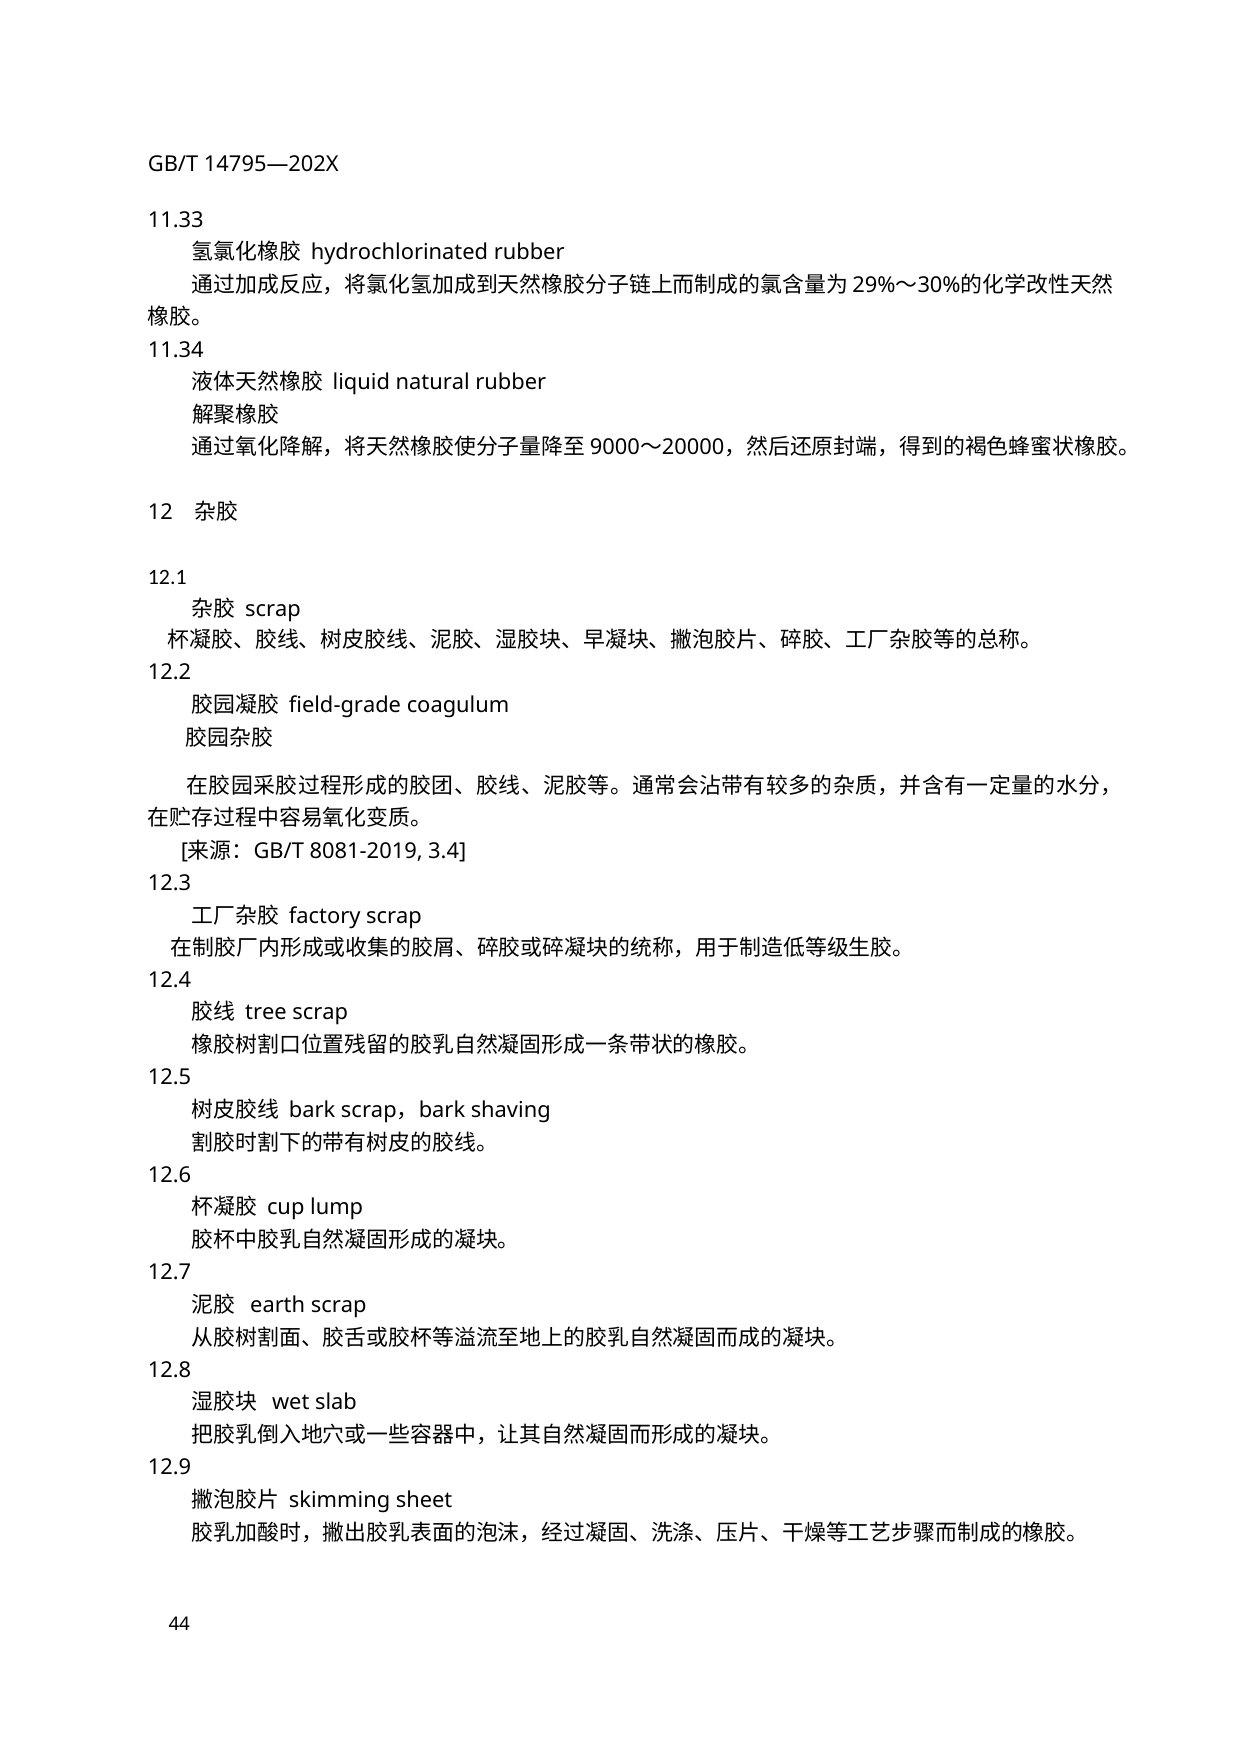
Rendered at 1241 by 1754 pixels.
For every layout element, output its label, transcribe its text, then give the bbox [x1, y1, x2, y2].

list 在制胶厂内形成或收集的胶屑、碎胶或碎凝块的统称，用于制造低等级生胶。 [148, 930, 1122, 962]
text 解聚橡胶 [148, 396, 1122, 429]
text 杂胶 [148, 494, 1122, 526]
text 撇泡胶片 skimming sheet [148, 1449, 1122, 1514]
text 氢氯化橡胶 hydrochlorinated rubber [148, 201, 1122, 266]
text 杂胶 scrap [148, 559, 1122, 622]
text 通过加成反应，将氯化氢加成到天然橡胶分子链上而制成的氯含量为29%～30%的化学改性天然橡胶。 [148, 266, 1122, 331]
text 割胶时割下的带有树皮的胶线。 [148, 1124, 1122, 1157]
text 杯凝胶 cup lump [148, 1157, 1122, 1222]
text 通过氧化降解，将天然橡胶使分子量降至9000～20000，然后还原封端，得到的褐色蜂蜜状橡胶。 [148, 429, 1122, 461]
text 液体天然橡胶 liquid natural rubber [148, 331, 1122, 396]
text 湿胶块 wet slab [148, 1352, 1122, 1417]
text 胶园杂胶 [148, 719, 1122, 752]
text 在胶园采胶过程形成的胶团、胶线、泥胶等。通常会沾带有较多的杂质，并含有一定量的水分，在贮存过程中容易氧化变质。 [148, 767, 1122, 832]
text 橡胶树割口位置残留的胶乳自然凝固形成一条带状的橡胶。 [148, 1027, 1122, 1059]
text 胶杯中胶乳自然凝固形成的凝块。 [148, 1222, 1122, 1254]
text 从胶树割面、胶舌或胶杯等溢流至地上的胶乳自然凝固而成的凝块。 [148, 1319, 1122, 1352]
text 树皮胶线 bark scrap，bark shaving [148, 1059, 1122, 1124]
text 胶园凝胶 field-grade coagulum [148, 654, 1122, 719]
text 泥胶 earth scrap [148, 1254, 1122, 1319]
text 把胶乳倒入地穴或一些容器中，让其自然凝固而形成的凝块。 [148, 1417, 1122, 1449]
text 胶线 tree scrap [148, 962, 1122, 1027]
text [来源：GB/T 8081-2019, 3.4] [148, 832, 1122, 865]
text 工厂杂胶 factory scrap [148, 865, 1122, 930]
text 杯凝胶、胶线、树皮胶线、泥胶、湿胶块、早凝块、撇泡胶片、碎胶、工厂杂胶等的总称。 [148, 622, 1122, 654]
text 胶乳加酸时，撇出胶乳表面的泡沫，经过凝固、洗涤、压片、干燥等工艺步骤而制成的橡胶。 [148, 1514, 1122, 1547]
